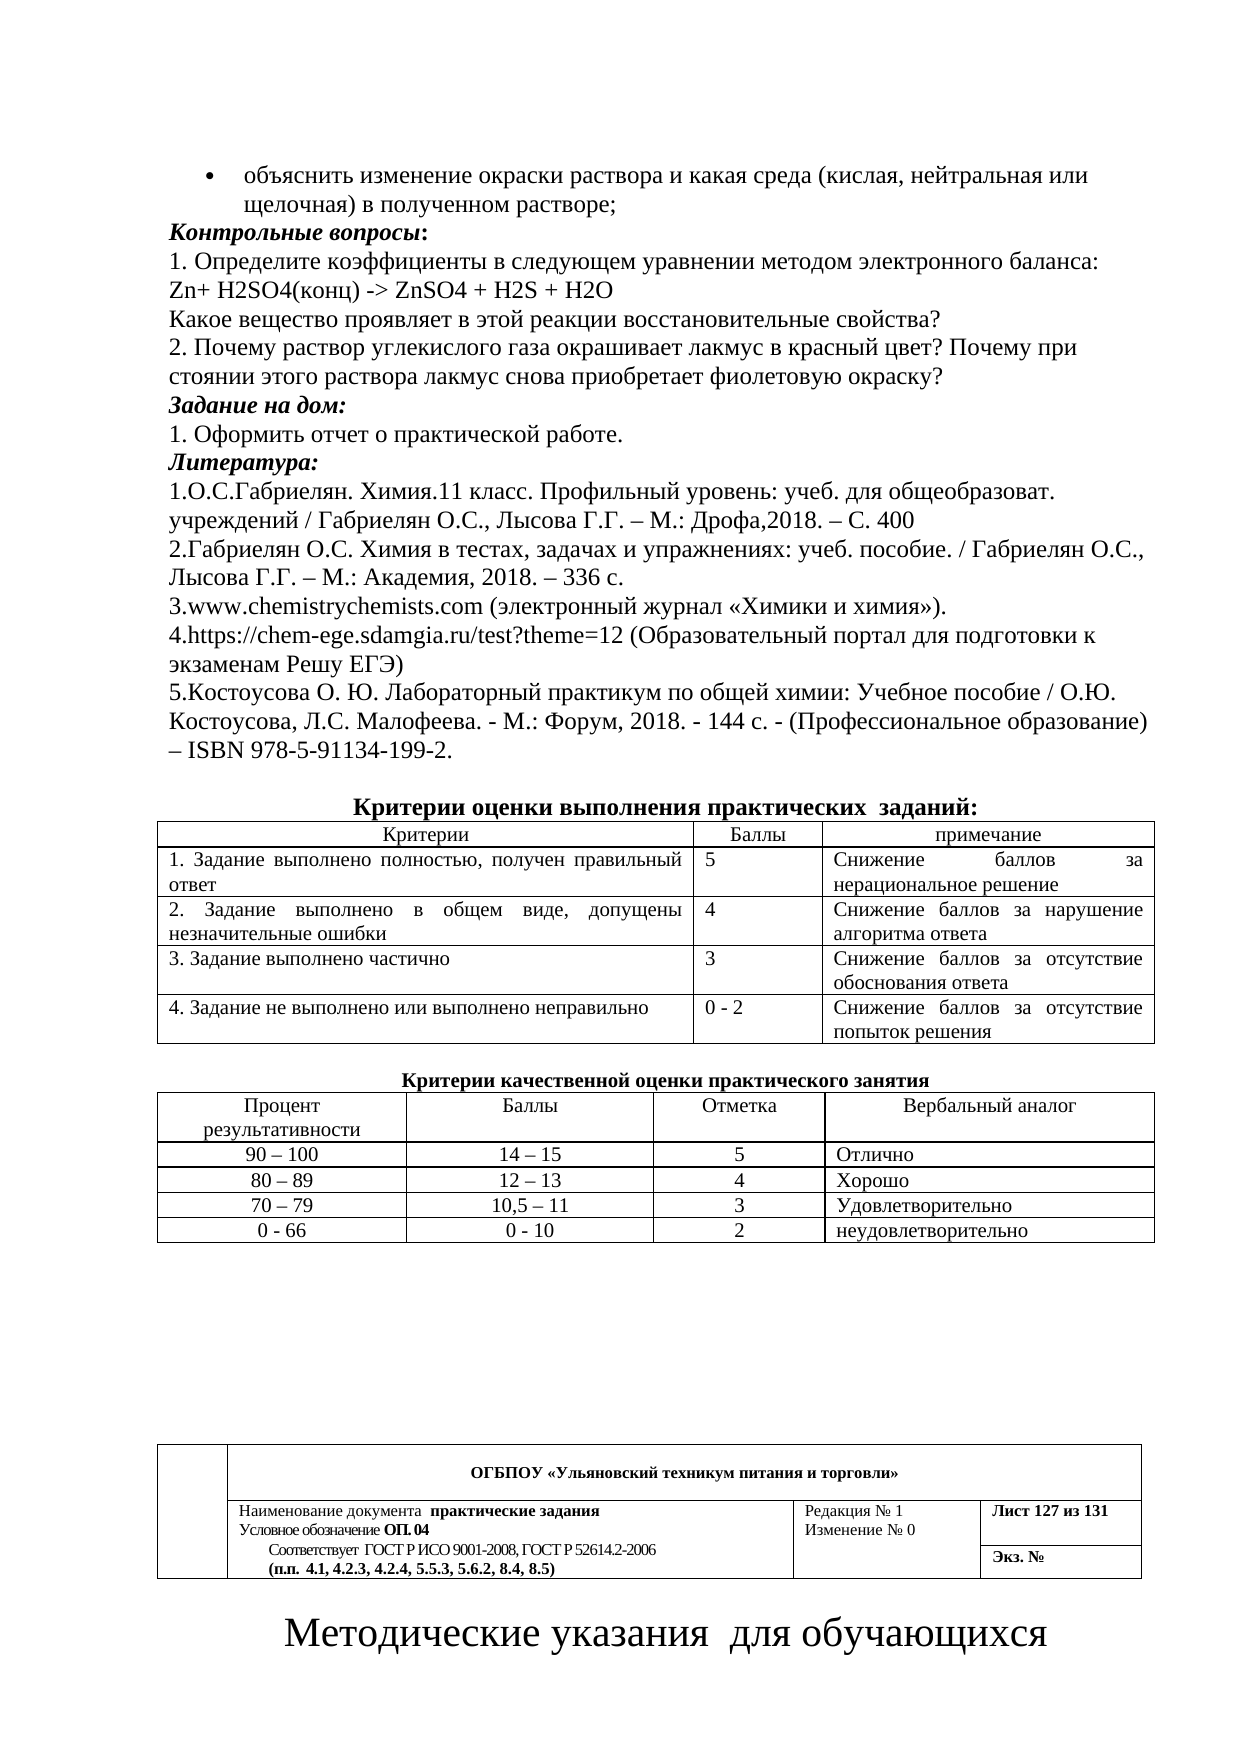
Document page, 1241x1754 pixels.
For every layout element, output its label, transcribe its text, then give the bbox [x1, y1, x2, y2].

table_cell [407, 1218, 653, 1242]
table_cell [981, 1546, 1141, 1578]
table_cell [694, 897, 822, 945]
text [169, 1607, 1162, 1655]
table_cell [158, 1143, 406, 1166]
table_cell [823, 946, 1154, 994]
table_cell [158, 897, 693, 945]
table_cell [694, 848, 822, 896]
list объяснить изменение окраски раствора и какая среда (кислая, нейтральная или щелочная) в полученном растворе; [206, 160, 1162, 217]
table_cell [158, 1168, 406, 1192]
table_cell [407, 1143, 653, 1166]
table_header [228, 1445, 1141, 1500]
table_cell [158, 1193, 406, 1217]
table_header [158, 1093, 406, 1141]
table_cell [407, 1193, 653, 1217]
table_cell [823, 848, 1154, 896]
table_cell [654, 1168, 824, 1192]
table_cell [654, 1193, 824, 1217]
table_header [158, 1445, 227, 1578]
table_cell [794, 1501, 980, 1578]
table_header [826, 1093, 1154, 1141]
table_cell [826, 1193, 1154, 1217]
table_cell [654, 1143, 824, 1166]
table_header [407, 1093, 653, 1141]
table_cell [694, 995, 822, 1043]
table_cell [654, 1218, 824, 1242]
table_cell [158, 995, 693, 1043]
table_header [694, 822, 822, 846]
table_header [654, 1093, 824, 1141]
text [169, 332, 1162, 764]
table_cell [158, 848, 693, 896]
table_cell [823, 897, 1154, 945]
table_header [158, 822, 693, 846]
text Какое вещество проявляет в этой реакции восстановительные свойства? [169, 304, 1162, 332]
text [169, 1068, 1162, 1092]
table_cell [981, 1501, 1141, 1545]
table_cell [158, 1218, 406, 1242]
text Контрольные вопросы: [169, 217, 1162, 246]
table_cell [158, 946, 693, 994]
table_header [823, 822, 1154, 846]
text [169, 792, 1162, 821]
text 1. Определите коэффициенты в следующем уравнении методом электронного баланса: Zn+ H2SO4(конц) -> ZnSO4 + H2S + H2O [169, 246, 1162, 304]
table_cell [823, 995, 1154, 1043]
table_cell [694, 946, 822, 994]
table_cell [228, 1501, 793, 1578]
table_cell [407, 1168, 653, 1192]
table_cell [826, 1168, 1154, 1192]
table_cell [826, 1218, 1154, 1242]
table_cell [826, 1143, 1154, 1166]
